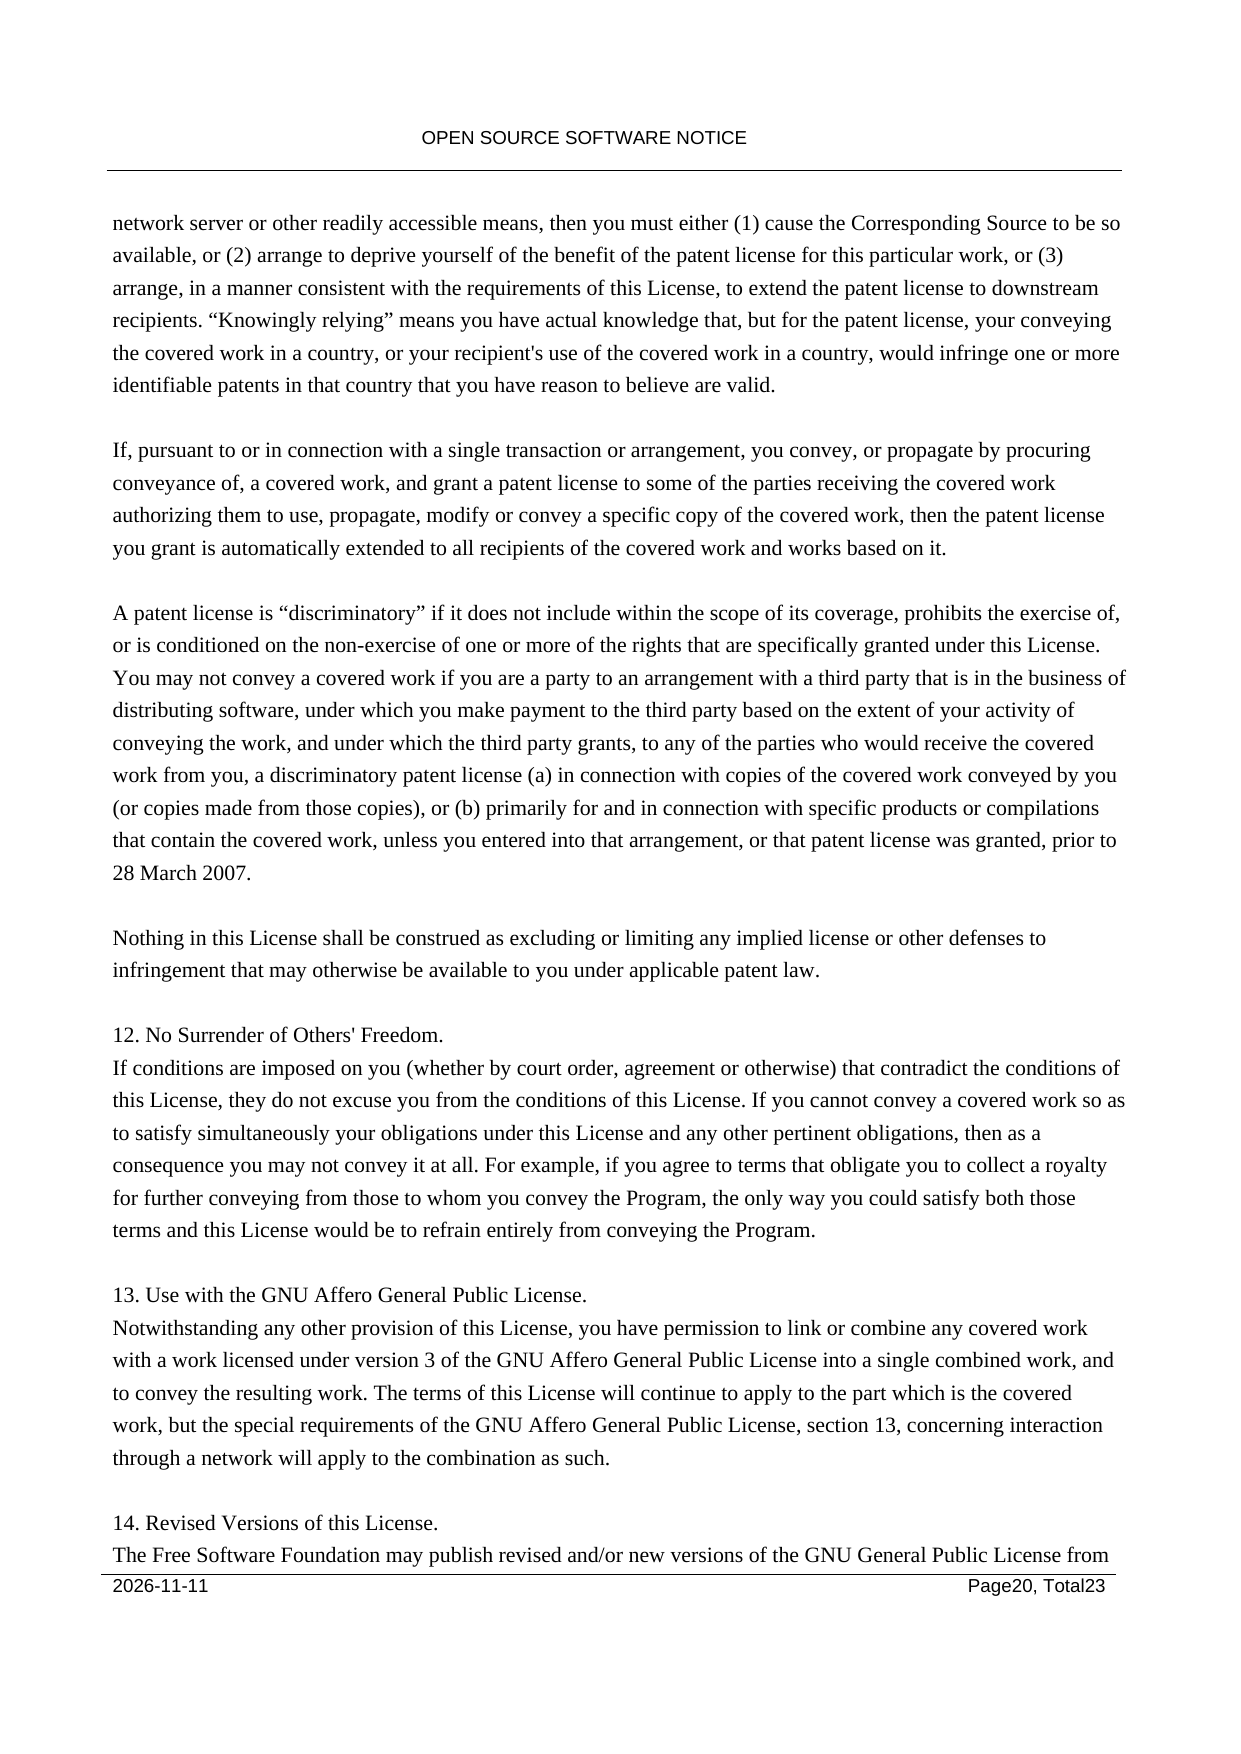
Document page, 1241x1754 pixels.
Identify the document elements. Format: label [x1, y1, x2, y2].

text [112, 206, 1128, 1571]
